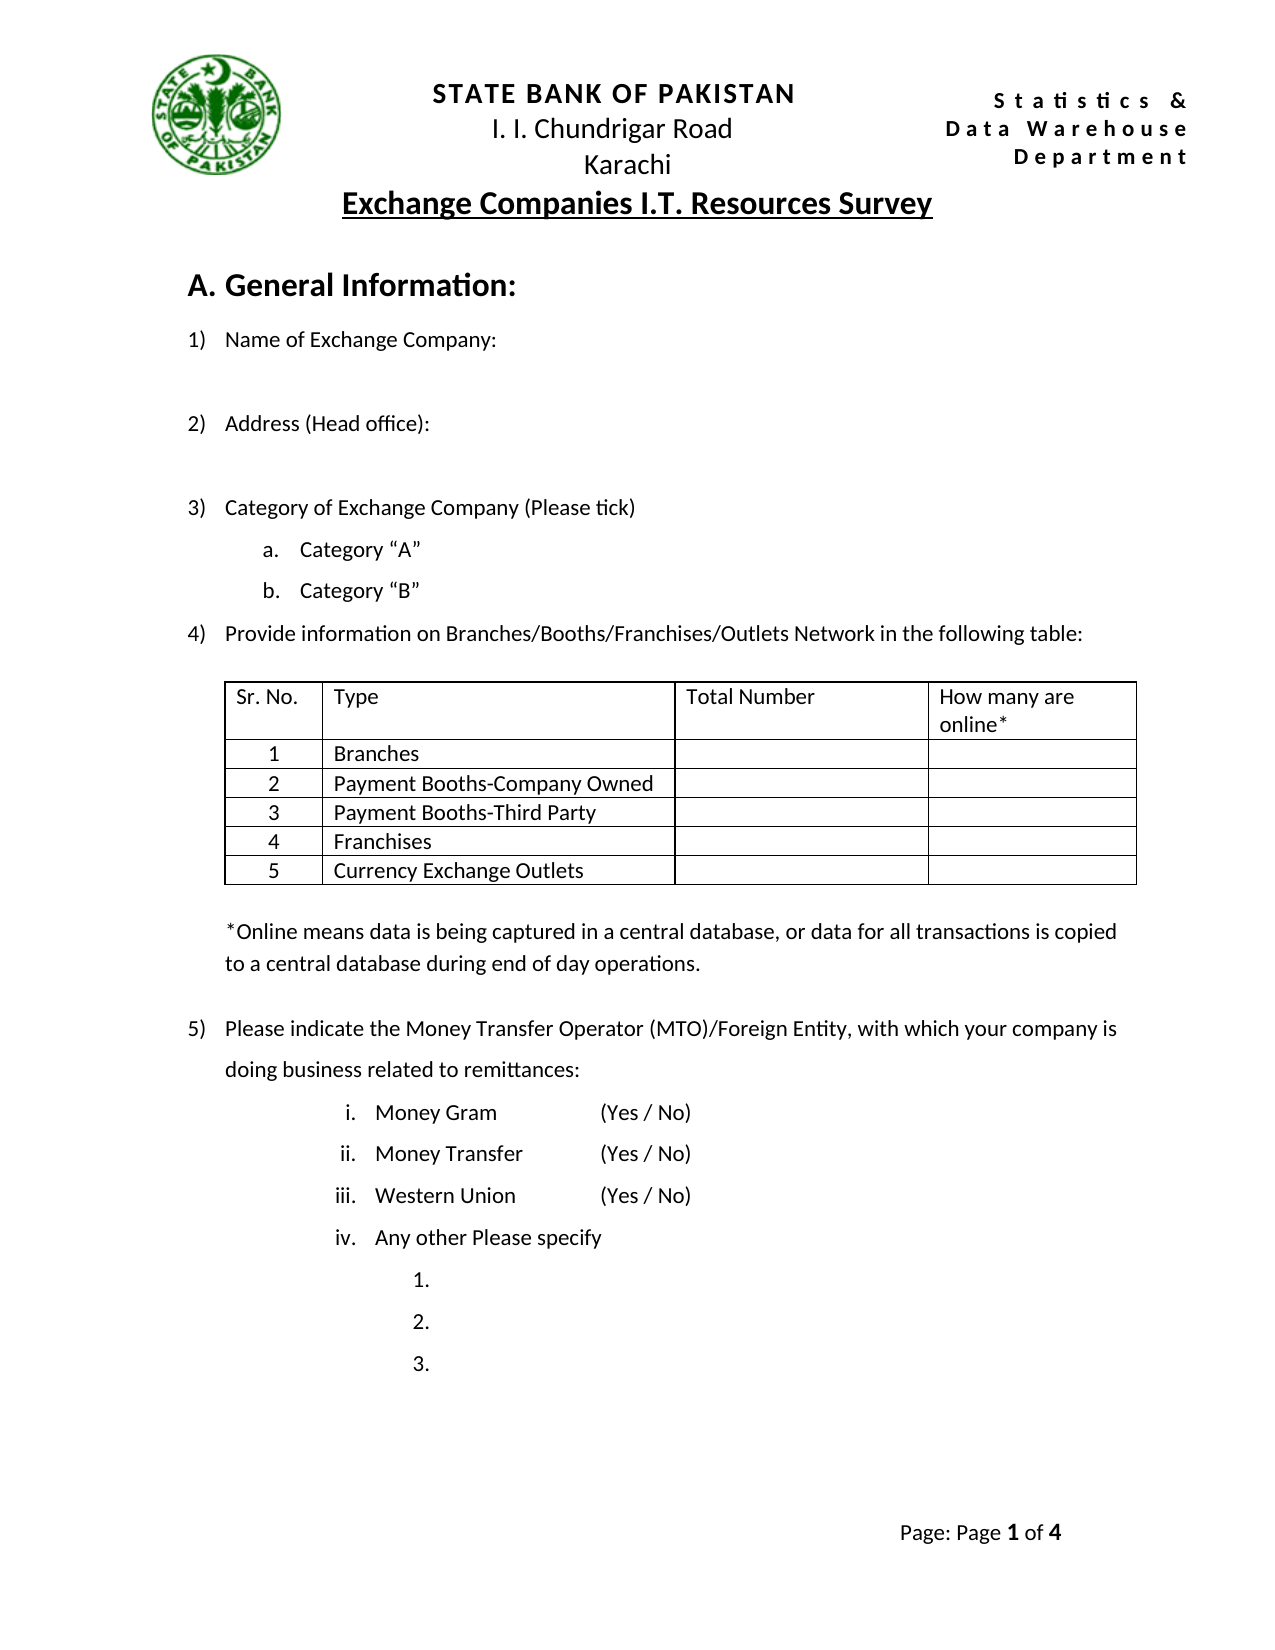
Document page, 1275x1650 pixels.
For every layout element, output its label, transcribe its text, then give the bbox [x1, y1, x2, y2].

list Category of Exchange Company (Please tick) [187, 493, 1125, 521]
list Address (Head office): [187, 409, 1125, 437]
table_header STATE BANK OF PAKISTAN I. I. Chundrigar Road Karachi [309, 75, 917, 182]
list Money Gram (Yes / No) [356, 1098, 1125, 1126]
table_cell [929, 769, 1136, 797]
text Exchange Companies I.T. Resources Survey [150, 182, 1125, 223]
table_cell [676, 827, 928, 855]
table_cell 3 [226, 798, 322, 826]
table_cell [676, 856, 928, 884]
table_cell Payment Booths-Third Party [323, 798, 674, 826]
table_cell [676, 769, 928, 797]
picture [151, 54, 282, 175]
table_cell 1 [226, 740, 322, 768]
table_cell [929, 740, 1136, 768]
table_cell 2 [226, 769, 322, 797]
table_header Total Number [676, 683, 928, 738]
list General Information: [187, 264, 1125, 304]
table_cell [676, 798, 928, 826]
list Name of Exchange Company: [187, 325, 1125, 353]
table_cell [929, 798, 1136, 826]
table_cell 4 [226, 827, 322, 855]
list Category “A” [262, 535, 1125, 563]
table_header Type [323, 683, 674, 738]
list *Online means data is being captured in a central database, or data for all transactions is copied to a central database during end of day operations. [225, 917, 1125, 977]
table_header Statistics & Data Warehouse Department [917, 75, 1197, 182]
table_cell Currency Exchange Outlets [323, 856, 674, 884]
table_cell Franchises [323, 827, 674, 855]
list Western Union (Yes / No) [356, 1182, 1125, 1209]
list Any other Please specify [356, 1223, 1125, 1252]
list Provide information on Branches/Booths/Franchises/Outlets Network in the following table: [187, 619, 1125, 647]
table_cell [929, 856, 1136, 884]
table_header [139, 75, 309, 182]
table_cell Branches [323, 740, 674, 768]
table_cell [676, 740, 928, 768]
list Please indicate the Money Transfer Operator (MTO)/Foreign Entity, with which your company is doing business related to remittances: [187, 1014, 1125, 1084]
table_header Sr. No. [226, 683, 322, 738]
table_cell 5 [226, 856, 322, 884]
table_cell Payment Booths-Company Owned [323, 769, 674, 797]
table_header How many are online* [929, 683, 1136, 738]
table_cell [929, 827, 1136, 855]
list Money Transfer (Yes / No) [356, 1139, 1125, 1168]
list Category “B” [262, 577, 1125, 605]
